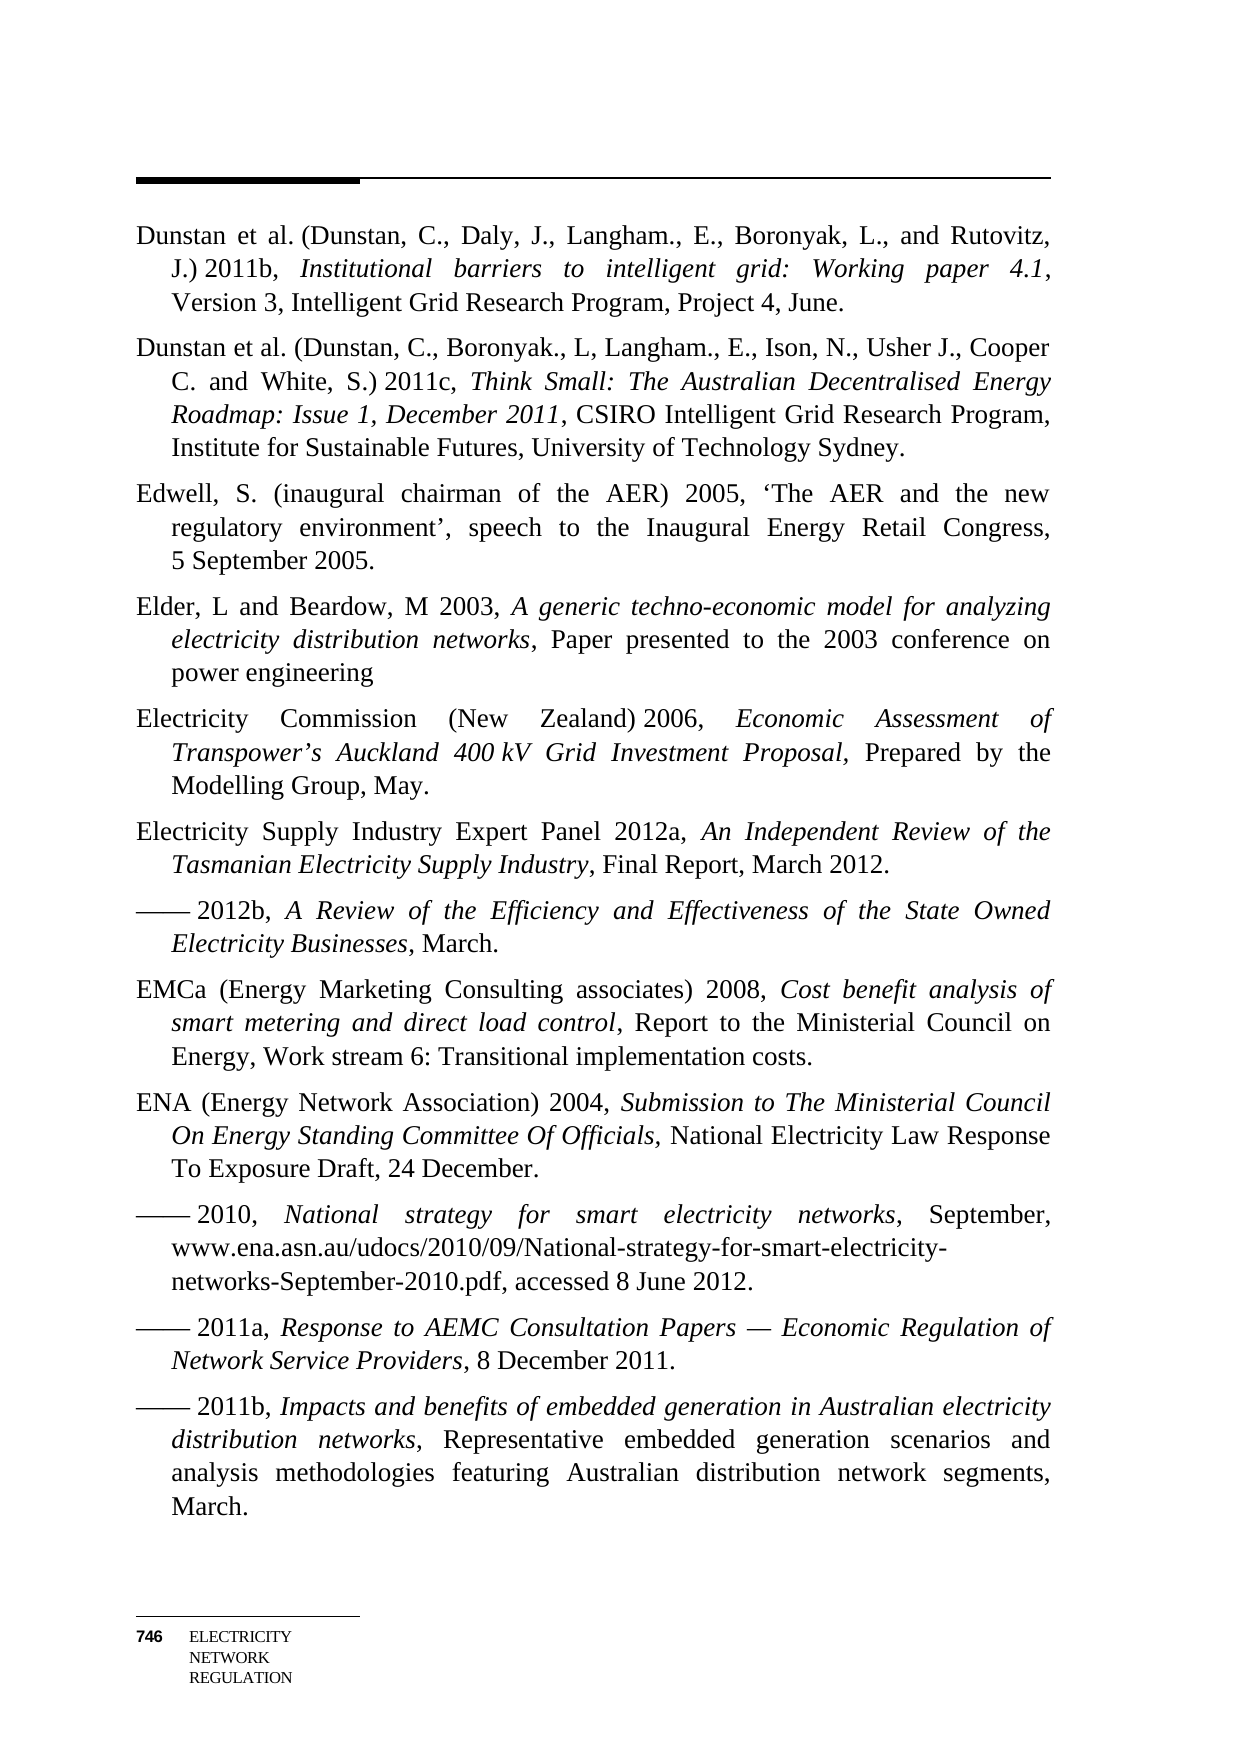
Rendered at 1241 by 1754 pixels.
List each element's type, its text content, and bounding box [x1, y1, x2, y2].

text Edwell, S. (inaugural chairman of the AER) 2005, ‘The AER and the new regulatory environment’, speech to the Inaugural Energy Retail Congress, 5 September 2005. [136, 475, 1051, 575]
text Elder, L and Beardow, M 2003, A generic techno-economic model for analyzing electricity distribution networks, Paper presented to the 2003 conference on power engineering [136, 588, 1051, 688]
text Dunstan et al. (Dunstan, C., Daly, J., Langham., E., Boronyak, L., and Rutovitz, J.) 2011b, Institutional barriers to intelligent grid: Working paper 4.1, Version 3, Intelligent Grid Research Program, Project 4, June. [136, 217, 1051, 317]
text Electricity Commission (New Zealand) 2006, Economic Assessment of Transpower’s Auckland 400 kV Grid Investment Proposal, Prepared by the Modelling Group, May. [136, 700, 1051, 800]
text —— 2010, National strategy for smart electricity networks, September, www.ena.asn.au/udocs/2010/09/National-strategy-for-smart-electricity-networks-September-2010.pdf, accessed 8 June 2012. [136, 1196, 1051, 1296]
text EMCa (Energy Marketing Consulting associates) 2008, Cost benefit analysis of smart metering and direct load control, Report to the Ministerial Council on Energy, Work stream 6: Transitional implementation costs. [136, 971, 1051, 1071]
text —— 2011a, Response to AEMC Consultation Papers — Economic Regulation of Network Service Providers, 8 December 2011. [136, 1308, 1051, 1375]
text ENA (Energy Network Association) 2004, Submission to The Ministerial Council On Energy Standing Committee Of Officials, National Electricity Law Response To Exposure Draft, 24 December. [136, 1083, 1051, 1183]
text Dunstan et al. (Dunstan, C., Boronyak., L, Langham., E., Ison, N., Usher J., Cooper C. and White, S.) 2011c, Think Small: The Australian Decentralised Energy Roadmap: Issue 1, December 2011, CSIRO Intelligent Grid Research Program, Institute for Sustainable Futures, University of Technology Sydney. [136, 329, 1051, 463]
text —— 2012b, A Review of the Efficiency and Effectiveness of the State Owned Electricity Businesses, March. [136, 892, 1051, 958]
text —— 2011b, Impacts and benefits of embedded generation in Australian electricity distribution networks, Representative embedded generation scenarios and analysis methodologies featuring Australian distribution network segments, March. [136, 1388, 1051, 1521]
text Electricity Supply Industry Expert Panel 2012a, An Independent Review of the Tasmanian Electricity Supply Industry, Final Report, March 2012. [136, 813, 1051, 879]
